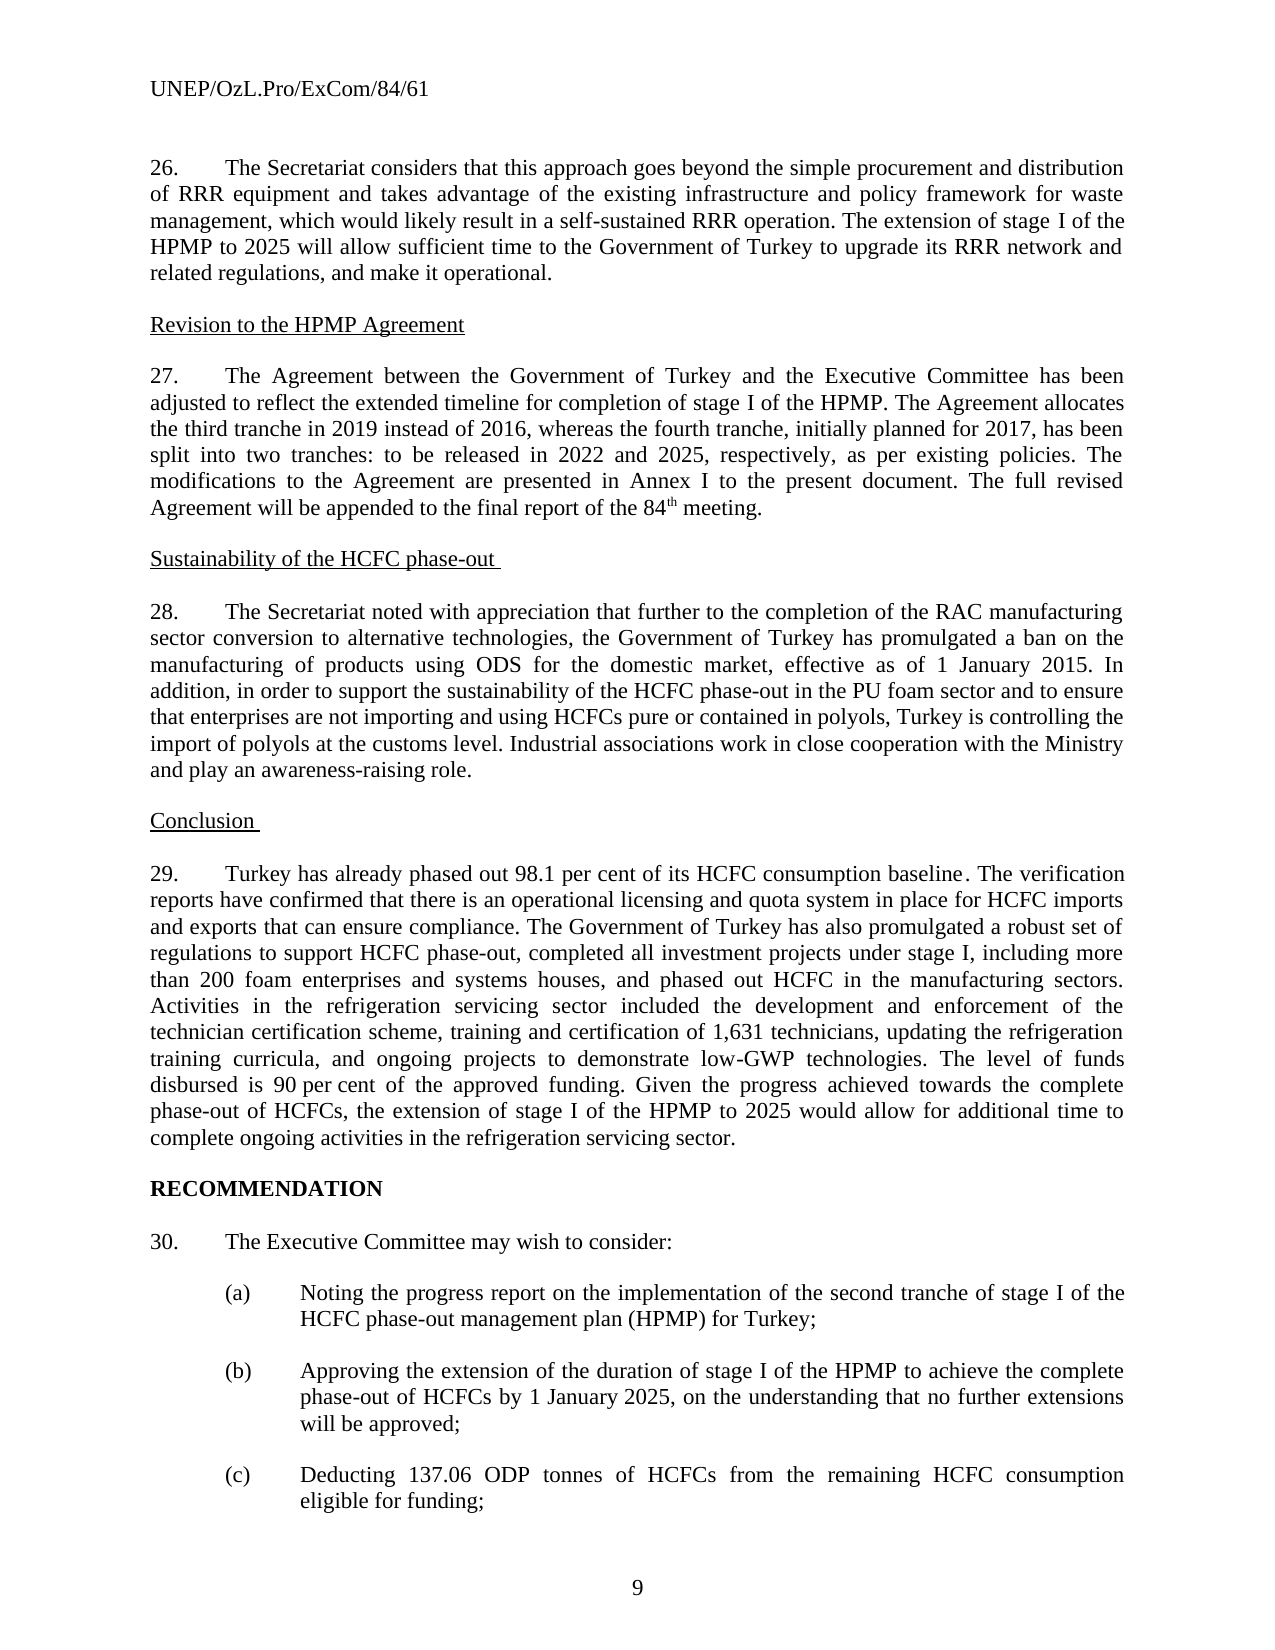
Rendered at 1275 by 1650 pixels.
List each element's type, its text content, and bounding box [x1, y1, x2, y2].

subtitle The Secretariat considers that this approach goes beyond the simple procurement and distribution of RRR equipment and takes advantage of the existing infrastructure and policy framework for waste management, which would likely result in a self-sustained RRR operation. The extension of stage I of the HPMP to 2025 will allow sufficient time to the Government of Turkey to upgrade its RRR network and related regulations, and make it operational. [150, 154, 1125, 286]
subtitle Deducting 137.06 ODP tonnes of HCFCs from the remaining HCFC consumption eligible for funding; [225, 1461, 1125, 1514]
subtitle Noting the progress report on the implementation of the second tranche of stage I of the HCFC phase-out management plan (HPMP) for Turkey; [225, 1279, 1125, 1332]
subtitle The Executive Committee may wish to consider: [150, 1228, 1125, 1254]
subtitle The Agreement between the Government of Turkey and the Executive Committee has been adjusted to reflect the extended timeline for completion of stage I of the HPMP. The Agreement allocates the third tranche in 2019 instead of 2016, whereas the fourth tranche, initially planned for 2017, has been split into two tranches: to be released in 2022 and 2025, respectively, as per existing policies. The modifications to the Agreement are presented in Annex I to the present document. The full revised Agreement will be appended to the final report of the 84th meeting. [150, 362, 1125, 520]
text Sustainability of the HCFC phase-out [150, 545, 1125, 572]
subtitle Approving the extension of the duration of stage I of the HPMP to achieve the complete phase-out of HCFCs by 1 January 2025, on the understanding that no further extensions will be approved; [225, 1357, 1125, 1436]
subtitle Turkey has already phased out 98.1 per cent of its HCFC consumption baseline. The verification reports have confirmed that there is an operational licensing and quota system in place for HCFC imports and exports that can ensure compliance. The Government of Turkey has also promulgated a robust set of regulations to support HCFC phase-out, completed all investment projects under stage I, including more than 200 foam enterprises and systems houses, and phased out HCFC in the manufacturing sectors. Activities in the refrigeration servicing sector included the development and enforcement of the technician certification scheme, training and certification of 1,631 technicians, updating the refrigeration training curricula, and ongoing projects to demonstrate low-GWP technologies. The level of funds disbursed is 90 per cent of the approved funding. Given the progress achieved towards the complete phase-out of HCFCs, the extension of stage I of the HPMP to 2025 would allow for additional time to complete ongoing activities in the refrigeration servicing sector. [150, 860, 1125, 1150]
subtitle The Secretariat noted with appreciation that further to the completion of the RAC manufacturing sector conversion to alternative technologies, the Government of Turkey has promulgated a ban on the manufacturing of products using ODS for the domestic market, effective as of 1 January 2015. In addition, in order to support the sustainability of the HCFC phase-out in the PU foam sector and to ensure that enterprises are not importing and using HCFCs pure or contained in polyols, Turkey is controlling the import of polyols at the customs level. Industrial associations work in close cooperation with the Ministry and play an awareness-raising role. [150, 598, 1125, 782]
text Conclusion [150, 807, 1125, 834]
subtitle Revision to the HPMP Agreement [150, 311, 1125, 337]
text RECOMMENDATION [150, 1175, 1125, 1201]
